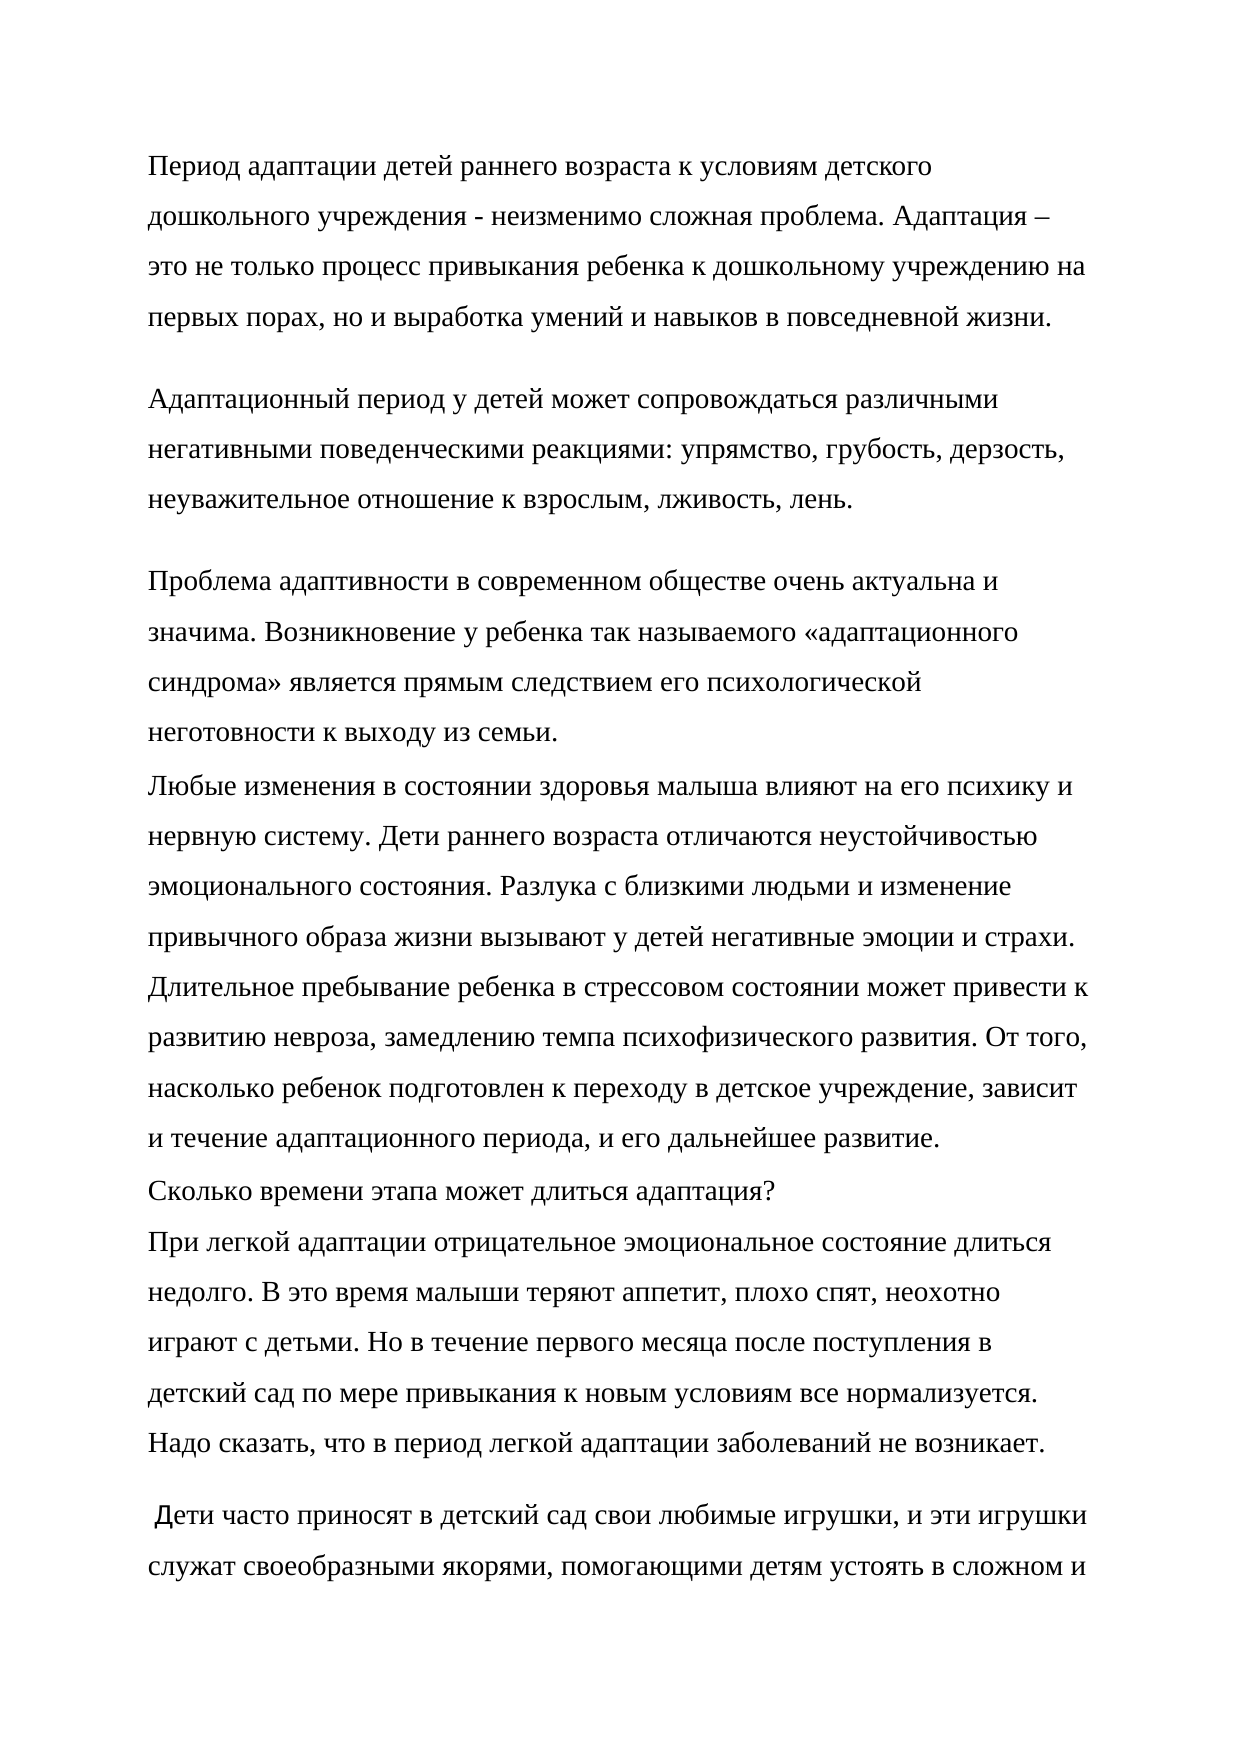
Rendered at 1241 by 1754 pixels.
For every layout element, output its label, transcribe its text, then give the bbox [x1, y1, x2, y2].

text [148, 1496, 1092, 1582]
text Адаптационный период у детей может сопровождаться различными негативными поведенческими реакциями: упрямство, грубость, дерзость, неуважительное отношение к взрослым, лживость, лень. [148, 381, 1092, 515]
text Проблема адаптивности в современном обществе очень актуальна и значима. Возникновение у ребенка так называемого «адаптационного синдрома» является прямым следствием его психологической неготовности к выходу из семьи. [148, 563, 1092, 748]
text Любые изменения в состоянии здоровья малыша влияют на его психику и нервную систему. Дети раннего возраста отличаются неустойчивостью эмоционального состояния. Разлука с близкими людьми и изменение привычного образа жизни вызывают у детей негативные эмоции и страхи. Длительное пребывание ребенка в стрессовом состоянии может привести к развитию невроза, замедлению темпа психофизического развития. От того, насколько ребенок подготовлен к переходу в детское учреждение, зависит и течение адаптационного периода, и его дальнейшее развитие. [148, 768, 1092, 1153]
text Сколько времени этапа может длиться адаптация? При легкой адаптации отрицательное эмоциональное состояние длиться недолго. В это время малыши теряют аппетит, плохо спят, неохотно играют с детьми. Но в течение первого месяца после поступления в детский сад по мере привыкания к новым условиям все нормализуется. Надо сказать, что в период легкой адаптации заболеваний не возникает. [148, 1173, 1092, 1458]
text Период адаптации детей раннего возраста к условиям детского дошкольного учреждения - неизменимо сложная проблема. Адаптация – это не только процесс привыкания ребенка к дошкольному учреждению на первых порах, но и выработка умений и навыков в повседневной жизни. [148, 148, 1092, 332]
